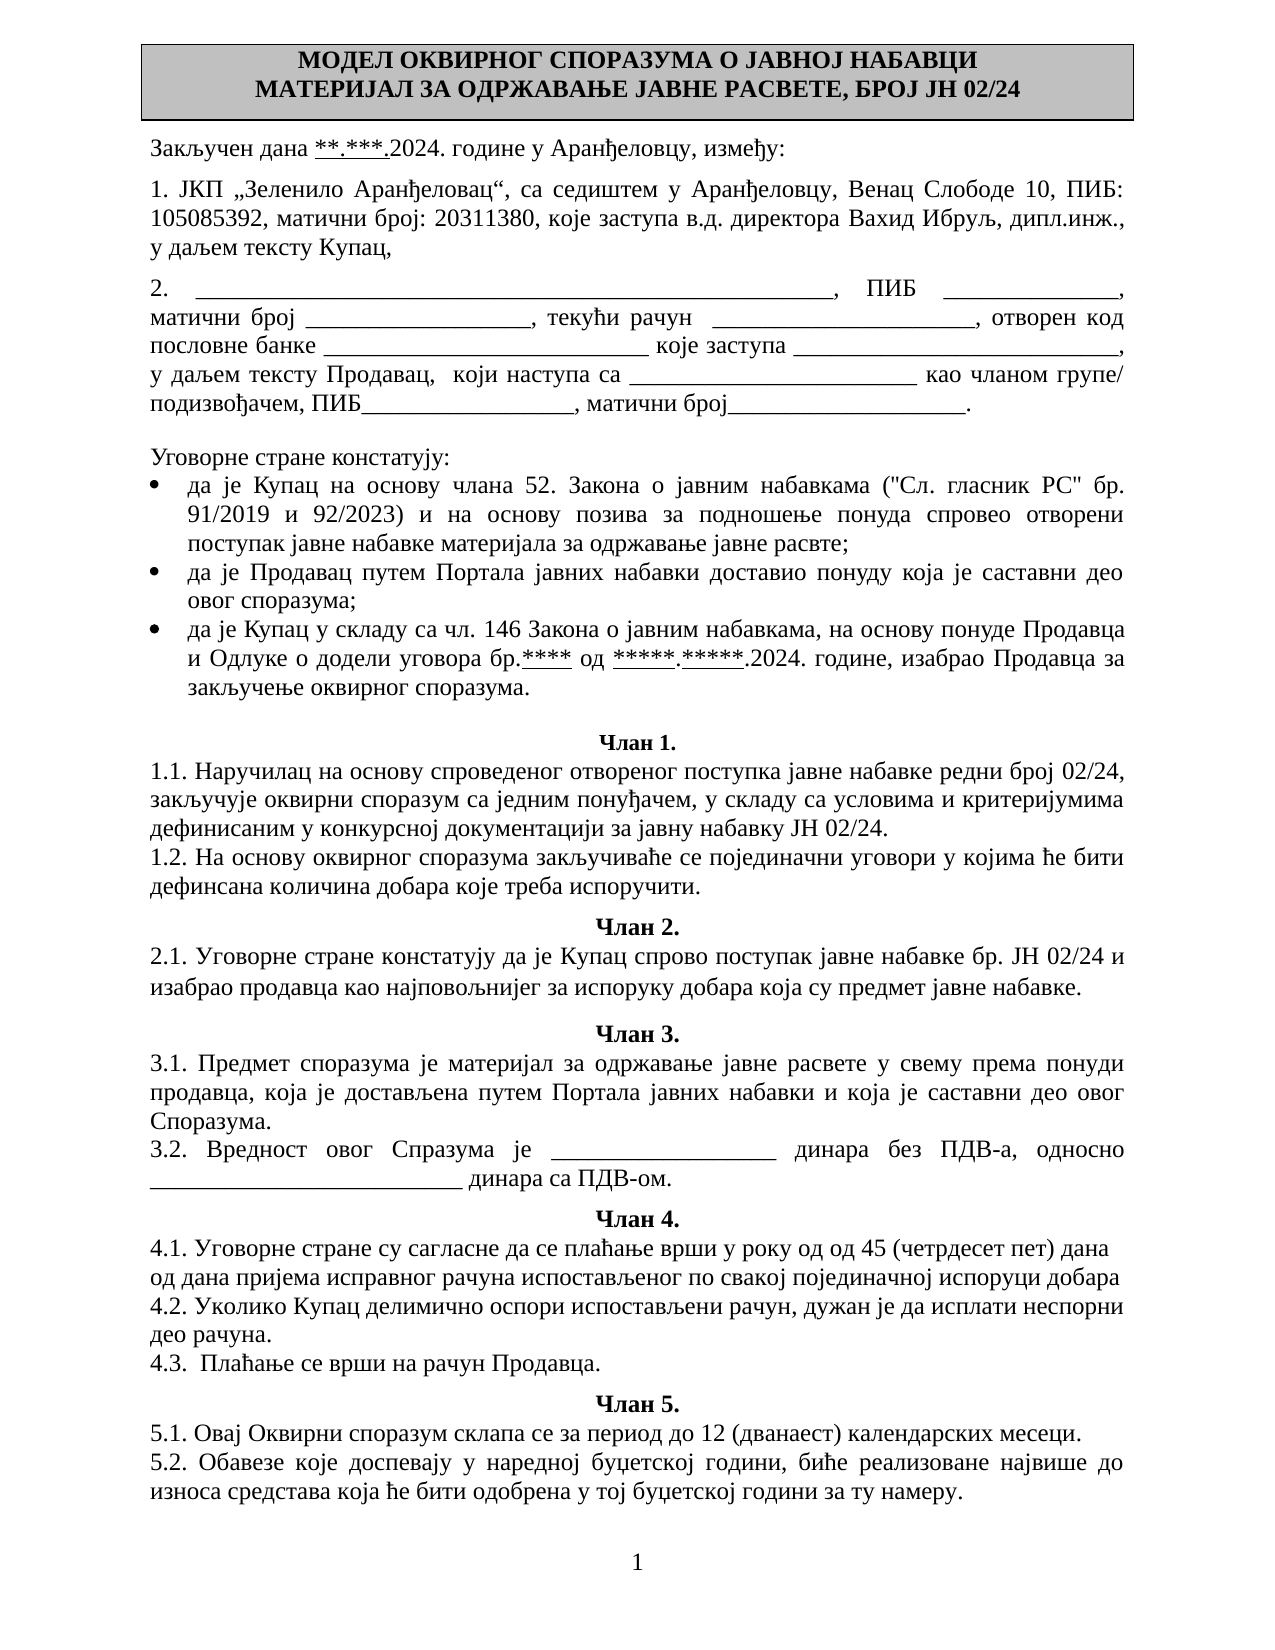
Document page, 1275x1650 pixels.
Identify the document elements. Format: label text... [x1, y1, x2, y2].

text 1.2. На основу оквирног споразума закључиваће се појединачни уговори у којима ће бити дефинсана количина добара које треба испоручити. [150, 842, 1125, 899]
text 1. ЈКП „Зеленило Аранђеловац“, са седиштем у Аранђеловцу, Венац Слободе 10, ПИБ: 105085392, матични број: 20311380, које заступа в.д. директора Вахид Ибруљ, дипл.инж., у даљем тексту Купац, [150, 174, 1125, 261]
text 1.1. Наручилац на основу спроведеног отвореног поступка јавне набавке редни број 02/24, закључује оквирни споразум са једним понуђачем, у складу са условима и критеријумима дефинисаним у конкурсној документацији за јавну набавку ЈН 02/24. [150, 756, 1125, 842]
text Члан 1. [150, 729, 1125, 756]
list да је Купац у складу са чл. 146 Закона о јавним набавкама, на основу понуде Продавца и Одлуке о додели уговора бр.**** од *****.*****.2024. године, изабрао Продавца за закључење оквирног споразума. [150, 614, 1125, 701]
text 4.2. Уколико Купац делимично оспори испостављени рачун, дужан је да исплати неспорни део рачуна. [150, 1291, 1125, 1348]
text 4.1. Уговорне стране су сагласне да се плаћање врши у року од од 45 (четрдесет пет) дана од дана пријема исправног рачуна испостављеног по свакој појединачној испоруци добара [150, 1233, 1125, 1291]
list да је Купац на основу члана 52. Закона о јавним набавкама (''Сл. гласник РС'' бр. 91/2019 и 92/2023) и на основу позива за подношење понуда спровео отворени поступак јавне набавке материјала за одржавање јавне расвте; [150, 471, 1125, 557]
text 5.1. Овај Оквирни споразум склапа се за период до 12 (дванаест) календарских месеци. [150, 1418, 1125, 1447]
text Члан 4. [150, 1204, 1125, 1233]
text 5.2. Обавезе које доспевају у наредној буџетској години, биће реализоване највише до износа средстава која ће бити одобрена у тој буџетској години за ту намеру. [150, 1447, 1125, 1504]
list да је Продавац путем Портала јавних набавки доставио понуду која је саставни део овог споразума; [150, 557, 1125, 614]
text 2.1. Уговорне стране констатују да је Купац спрово поступак јавне набавке бр. ЈН 02/24 и изабрао продавца као најповољнијег за испоруку добара која су предмет јавне набавке. [150, 941, 1125, 1001]
text Члан 2. [150, 912, 1125, 941]
text Члан 5. [150, 1389, 1125, 1418]
text Члан 3. [150, 1019, 1125, 1048]
text Закључен дана **.***.2024. године у Аранђеловцу, између: [150, 133, 1125, 162]
text 2. ___________________________________________________, ПИБ ______________, матични број __________________, текући рачун _____________________, отворен код пословне банке __________________________ које заступа __________________________, у даљем тексту Продавац, који наступа са _______________________ као чланом групе/ подизвођачем, ПИБ_________________, матични број___________________. [150, 273, 1125, 417]
text МОДЕЛ ОКВИРНОГ СПОРАЗУМА O ЈАВНОЈ НАБАВЦИ МАТЕРИЈАЛ ЗА ОДРЖАВАЊЕ ЈАВНЕ РАСВЕТЕ, БРОЈ ЈН 02/24 [142, 45, 1133, 119]
text 3.1. Предмет споразума је материјал за одржавање јавне расвете у свему према понуди продавца, која је достављена путем Портала јавних набавки и која је саставни део овог Споразума. [150, 1048, 1125, 1134]
text 4.3. Плаћање се врши на рачун Продавца. [150, 1348, 1125, 1377]
text Уговорне стране констатују: [150, 442, 1125, 471]
text 3.2. Вредност овог Спразума је __________________ динара без ПДВ-а, односно _________________________ динара са ПДВ-ом. [150, 1134, 1125, 1192]
